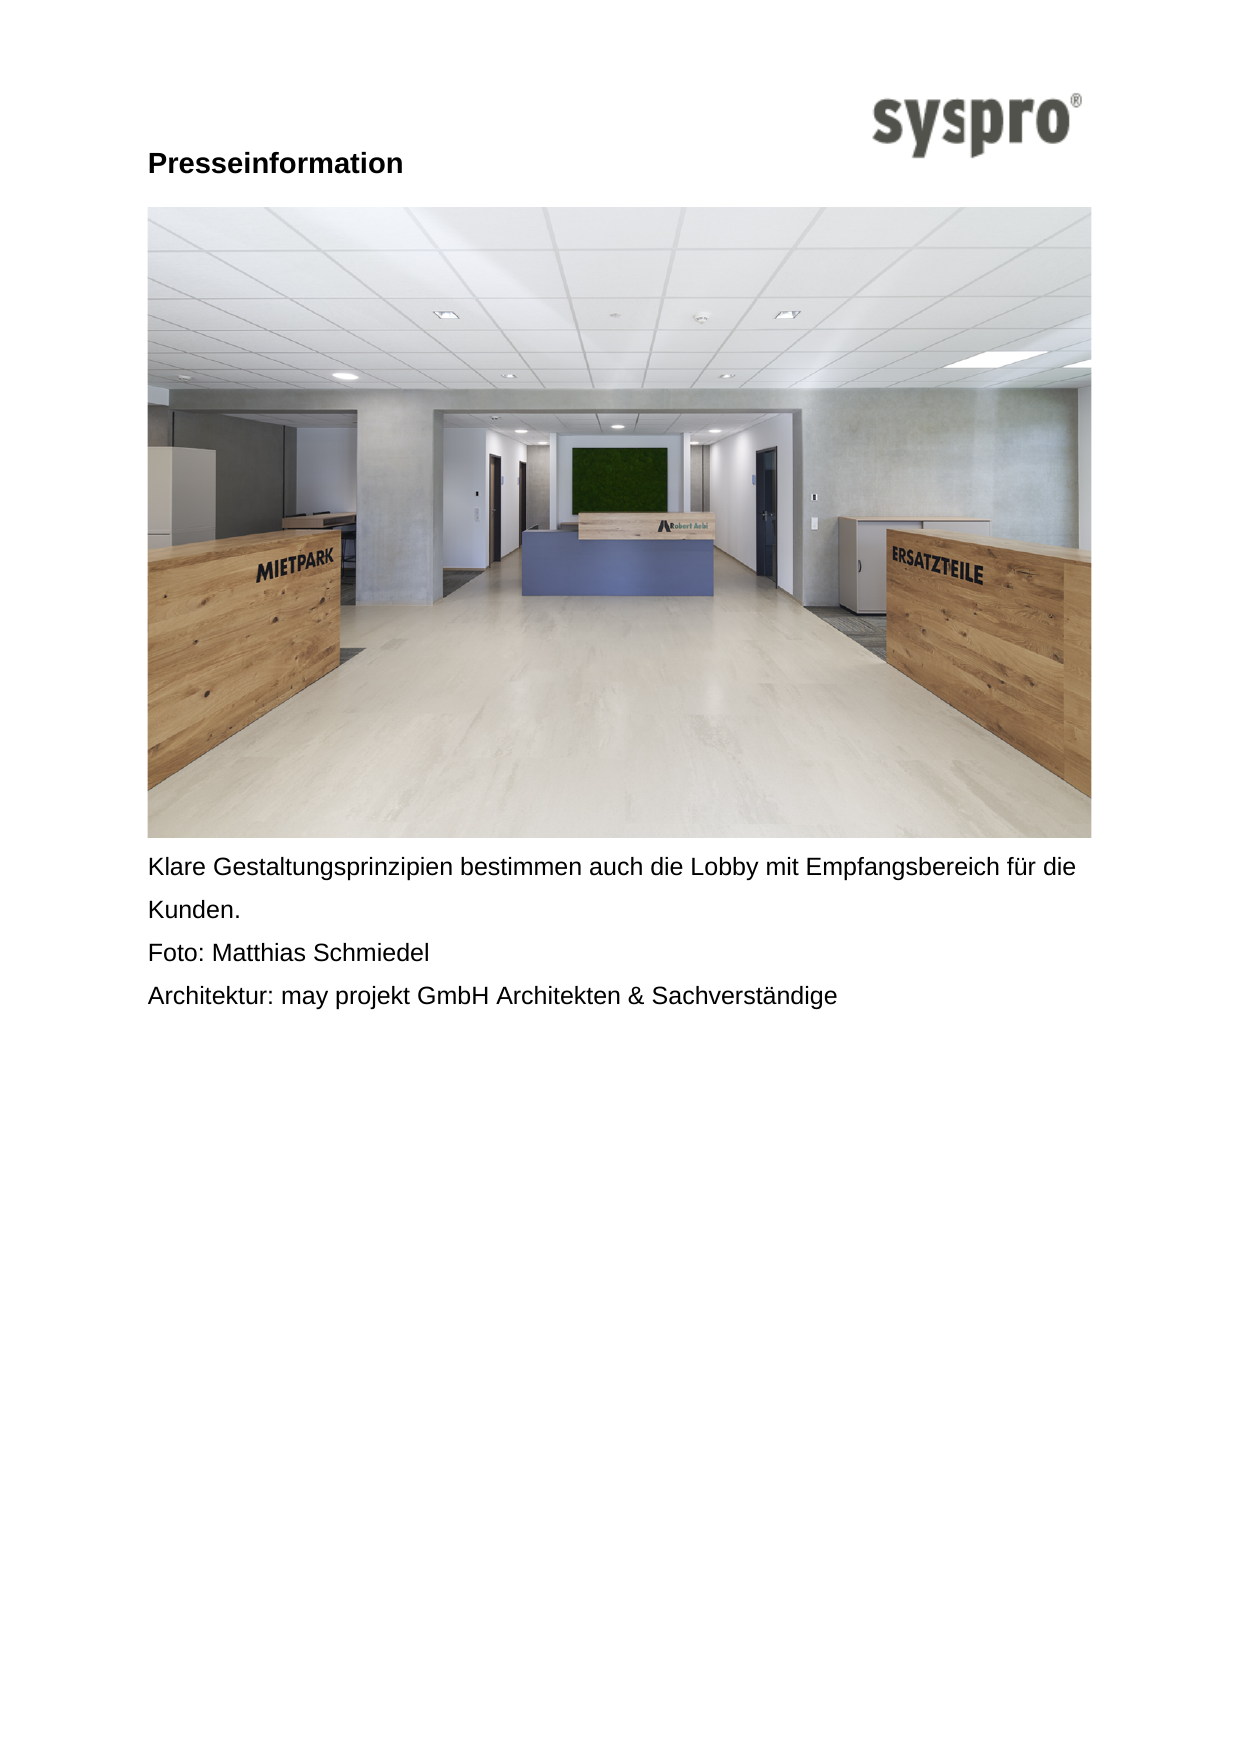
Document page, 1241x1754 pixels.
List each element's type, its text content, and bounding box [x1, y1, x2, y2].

text Foto: Matthias Schmiedel [148, 938, 1093, 967]
text Architektur: may projekt GmbH Architekten & Sachverständige [148, 981, 1093, 1010]
picture [147, 207, 1092, 838]
picture [862, 73, 1093, 174]
text Klare Gestaltungsprinzipien bestimmen auch die Lobby mit Empfangsbereich für die Kunden. [148, 852, 1093, 924]
